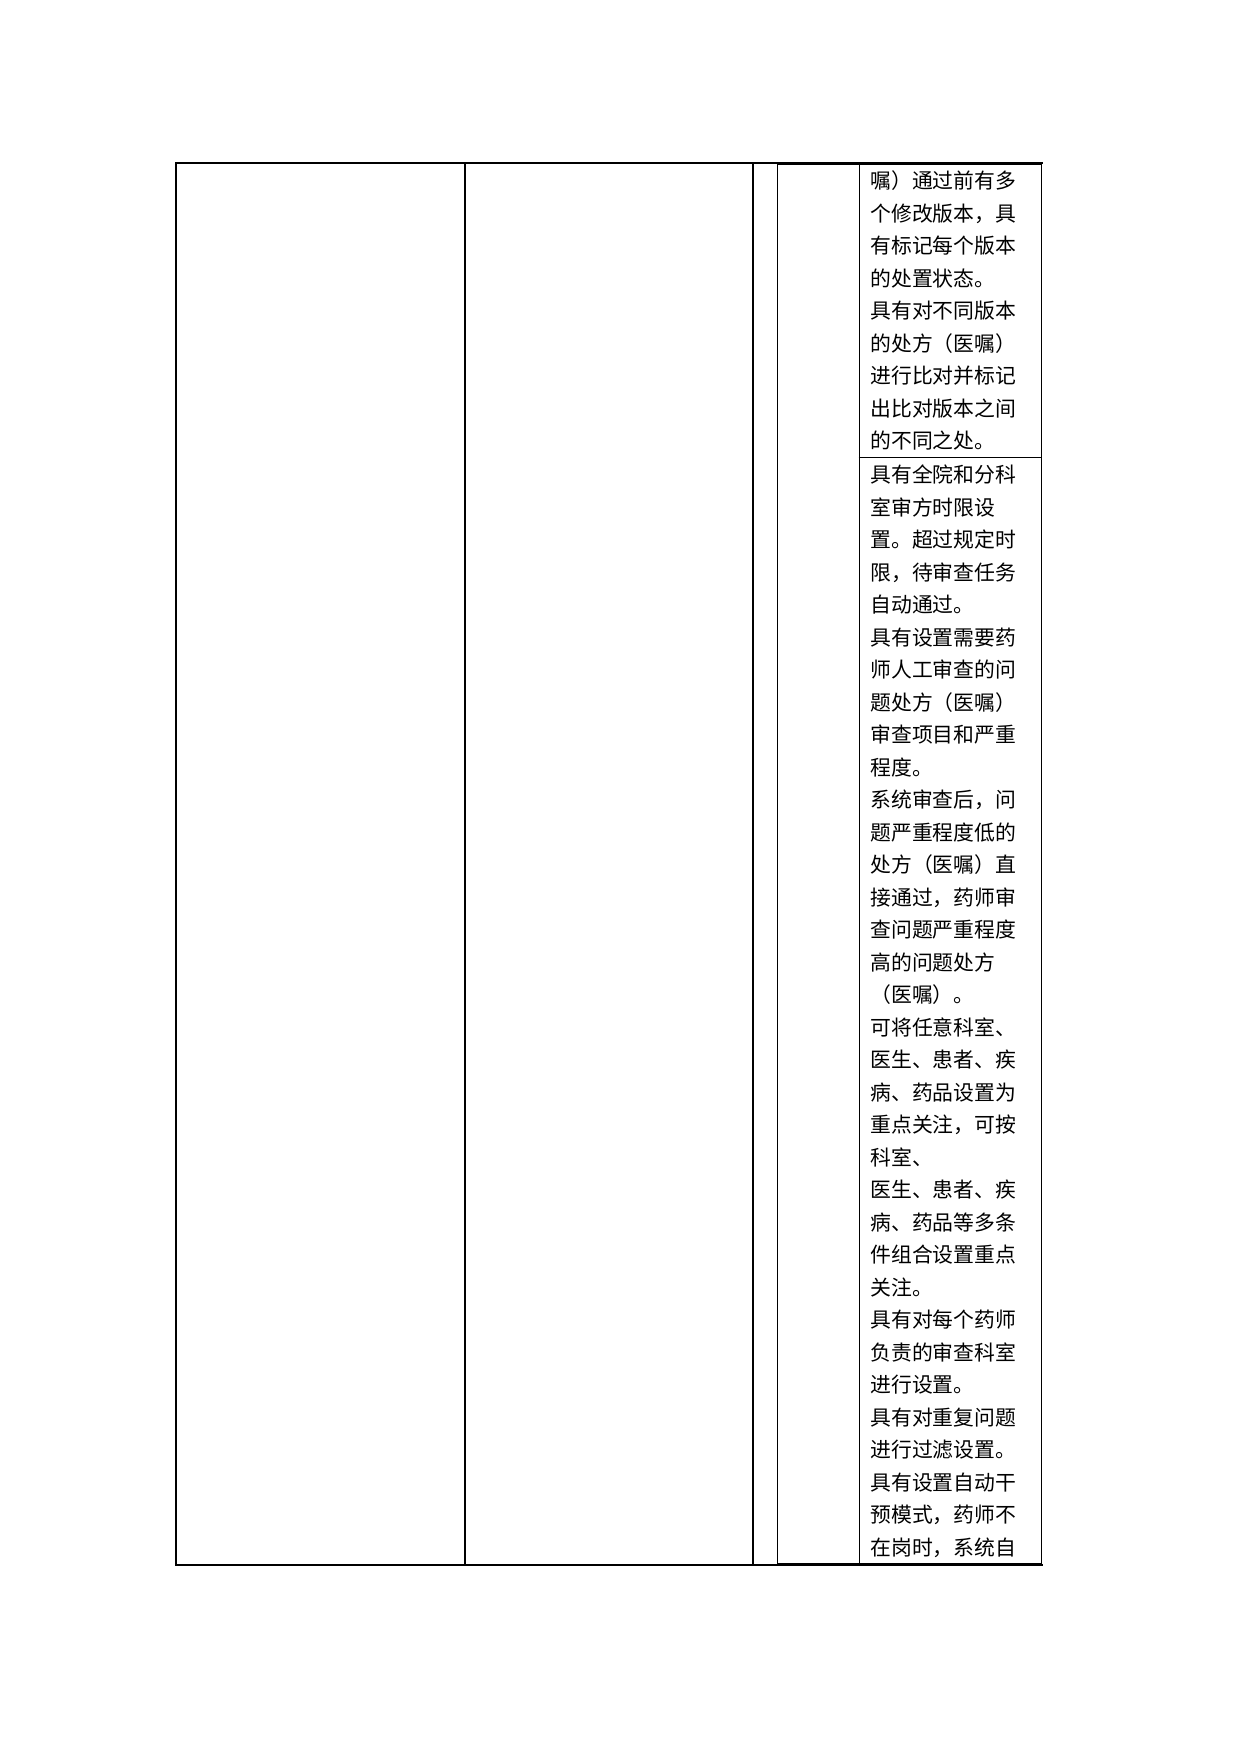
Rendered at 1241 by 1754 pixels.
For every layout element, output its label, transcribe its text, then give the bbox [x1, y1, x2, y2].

table_cell 1 [466, 164, 752, 1564]
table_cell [778, 165, 859, 1563]
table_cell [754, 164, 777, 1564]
table_cell [177, 164, 464, 1564]
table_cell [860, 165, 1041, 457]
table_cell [860, 458, 1041, 1563]
